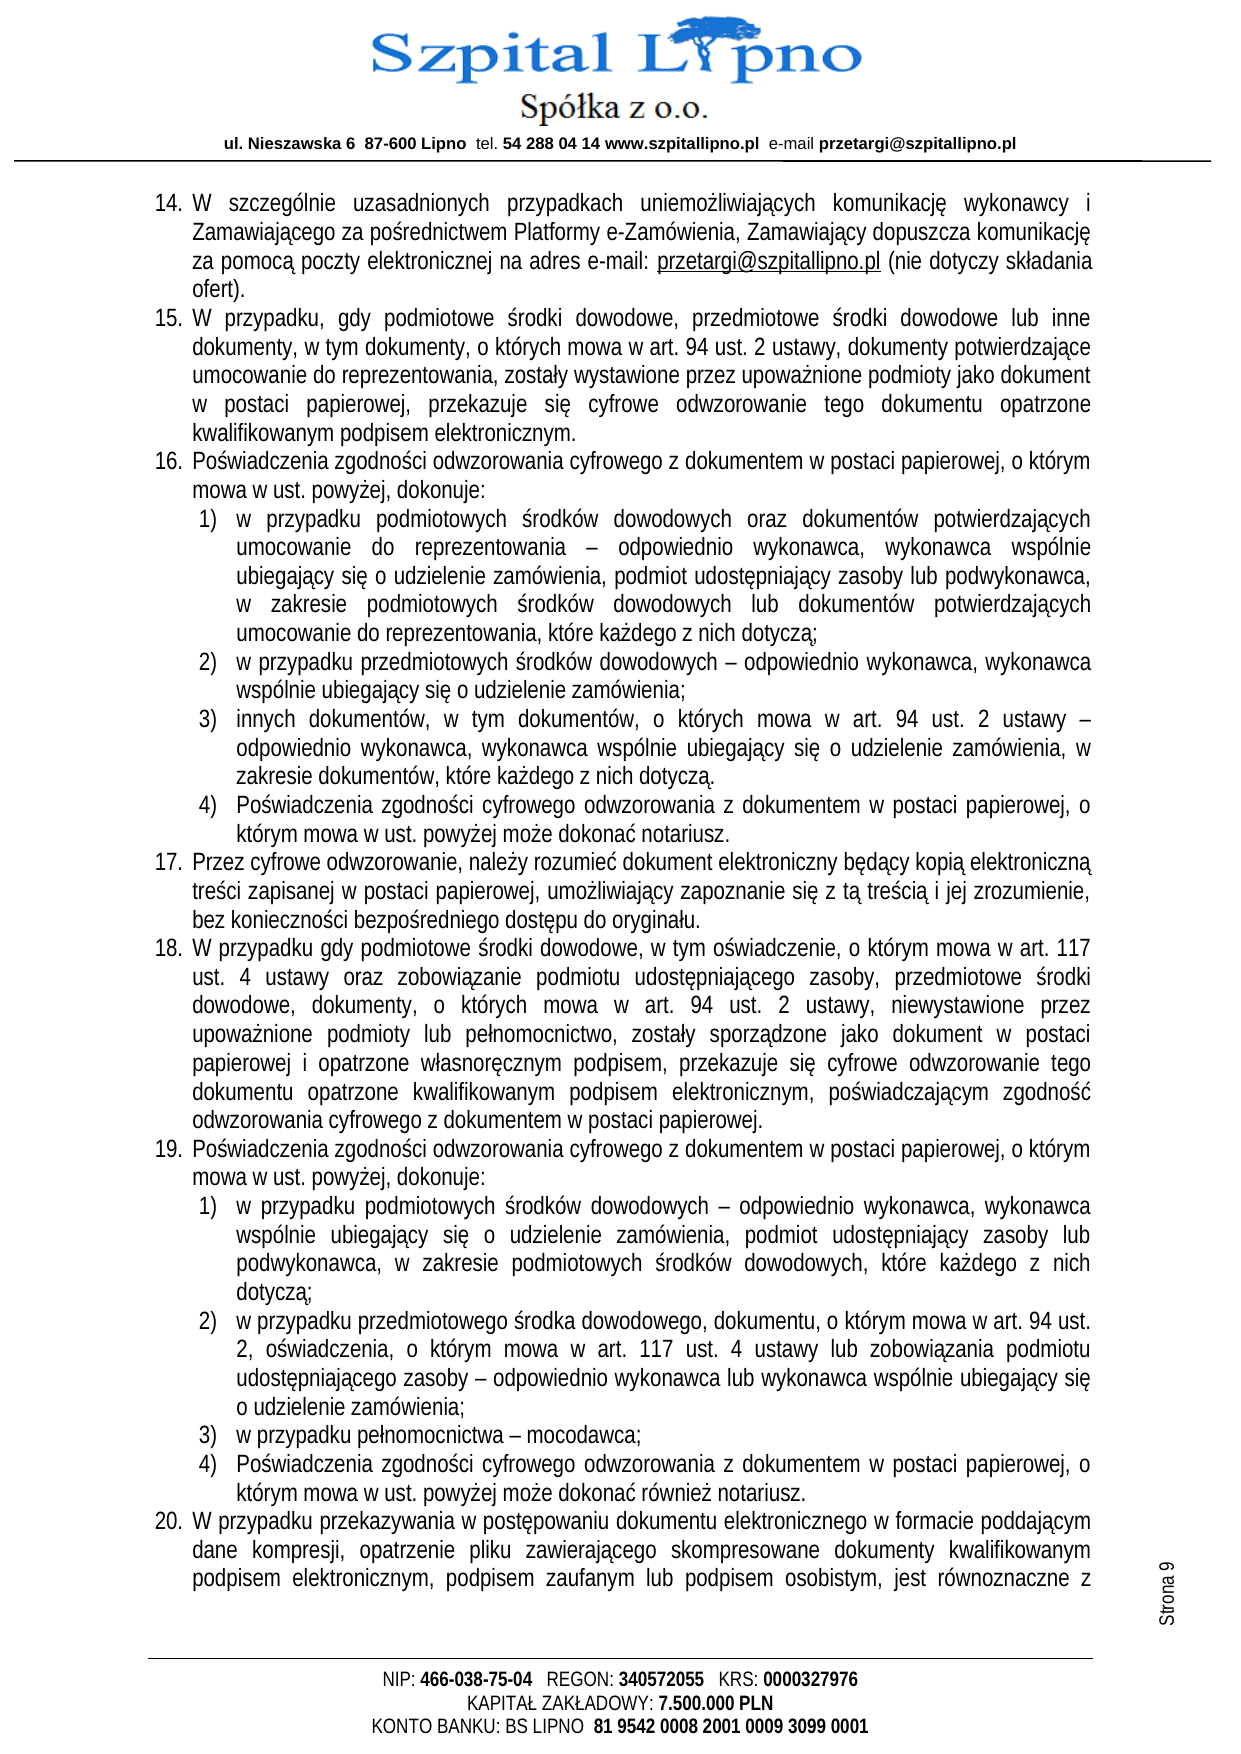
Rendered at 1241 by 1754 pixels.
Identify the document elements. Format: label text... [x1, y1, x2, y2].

list Poświadczenia zgodności odwzorowania cyfrowego z dokumentem w postaci papierowej, o którym mowa w ust. powyżej, dokonuje: [154, 1134, 1093, 1191]
list w przypadku podmiotowych środków dowodowych – odpowiednio wykonawca, wykonawca wspólnie ubiegający się o udzielenie zamówienia, podmiot udostępniający zasoby lub podwykonawca, w zakresie podmiotowych środków dowodowych, które każdego z nich dotyczą; [199, 1191, 1093, 1306]
list W przypadku gdy podmiotowe środki dowodowe, w tym oświadczenie, o którym mowa w art. 117 ust. 4 ustawy oraz zobowiązanie podmiotu udostępniającego zasoby, przedmiotowe środki dowodowe, dokumenty, o których mowa w art. 94 ust. 2 ustawy, niewystawione przez upoważnione podmioty lub pełnomocnictwo, zostały sporządzone jako dokument w postaci papierowej i opatrzone własnoręcznym podpisem, przekazuje się cyfrowe odwzorowanie tego dokumentu opatrzone kwalifikowanym podpisem elektronicznym, poświadczającym zgodność odwzorowania cyfrowego z dokumentem w postaci papierowej. [154, 933, 1093, 1134]
list Poświadczenia zgodności cyfrowego odwzorowania z dokumentem w postaci papierowej, o którym mowa w ust. powyżej może dokonać notariusz. [199, 790, 1093, 847]
list W szczególnie uzasadnionych przypadkach uniemożliwiających komunikację wykonawcy i Zamawiającego za pośrednictwem Platformy e-Zamówienia, Zamawiający dopuszcza komunikację za pomocą poczty elektronicznej na adres e-mail: przetargi@szpitallipno.pl (nie dotyczy składania ofert). [154, 188, 1093, 303]
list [154, 1506, 1093, 1592]
list Przez cyfrowe odwzorowanie, należy rozumieć dokument elektroniczny będący kopią elektroniczną treści zapisanej w postaci papierowej, umożliwiający zapoznanie się z tą treścią i jej zrozumienie, bez konieczności bezpośredniego dostępu do oryginału. [154, 847, 1093, 933]
list Poświadczenia zgodności odwzorowania cyfrowego z dokumentem w postaci papierowej, o którym mowa w ust. powyżej, dokonuje: [154, 446, 1093, 503]
list w przypadku podmiotowych środków dowodowych oraz dokumentów potwierdzających umocowanie do reprezentowania – odpowiednio wykonawca, wykonawca wspólnie ubiegający się o udzielenie zamówienia, podmiot udostępniający zasoby lub podwykonawca, w zakresie podmiotowych środków dowodowych lub dokumentów potwierdzających umocowanie do reprezentowania, które każdego z nich dotyczą; [199, 503, 1093, 647]
list innych dokumentów, w tym dokumentów, o których mowa w art. 94 ust. 2 ustawy – odpowiednio wykonawca, wykonawca wspólnie ubiegający się o udzielenie zamówienia, w zakresie dokumentów, które każdego z nich dotyczą. [199, 704, 1093, 790]
list w przypadku przedmiotowego środka dowodowego, dokumentu, o którym mowa w art. 94 ust. 2, oświadczenia, o którym mowa w art. 117 ust. 4 ustawy lub zobowiązania podmiotu udostępniającego zasoby – odpowiednio wykonawca lub wykonawca wspólnie ubiegający się o udzielenie zamówienia; [199, 1306, 1093, 1420]
list w przypadku przedmiotowych środków dowodowych – odpowiednio wykonawca, wykonawca wspólnie ubiegający się o udzielenie zamówienia; [199, 647, 1093, 704]
list w przypadku pełnomocnictwa – mocodawca; [199, 1420, 1093, 1449]
list Poświadczenia zgodności cyfrowego odwzorowania z dokumentem w postaci papierowej, o którym mowa w ust. powyżej może dokonać również notariusz. [199, 1449, 1093, 1506]
picture [261, 3, 943, 126]
list W przypadku, gdy podmiotowe środki dowodowe, przedmiotowe środki dowodowe lub inne dokumenty, w tym dokumenty, o których mowa w art. 94 ust. 2 ustawy, dokumenty potwierdzające umocowanie do reprezentowania, zostały wystawione przez upoważnione podmioty jako dokument w postaci papierowej, przekazuje się cyfrowe odwzorowanie tego dokumentu opatrzone kwalifikowanym podpisem elektronicznym. [154, 303, 1093, 446]
